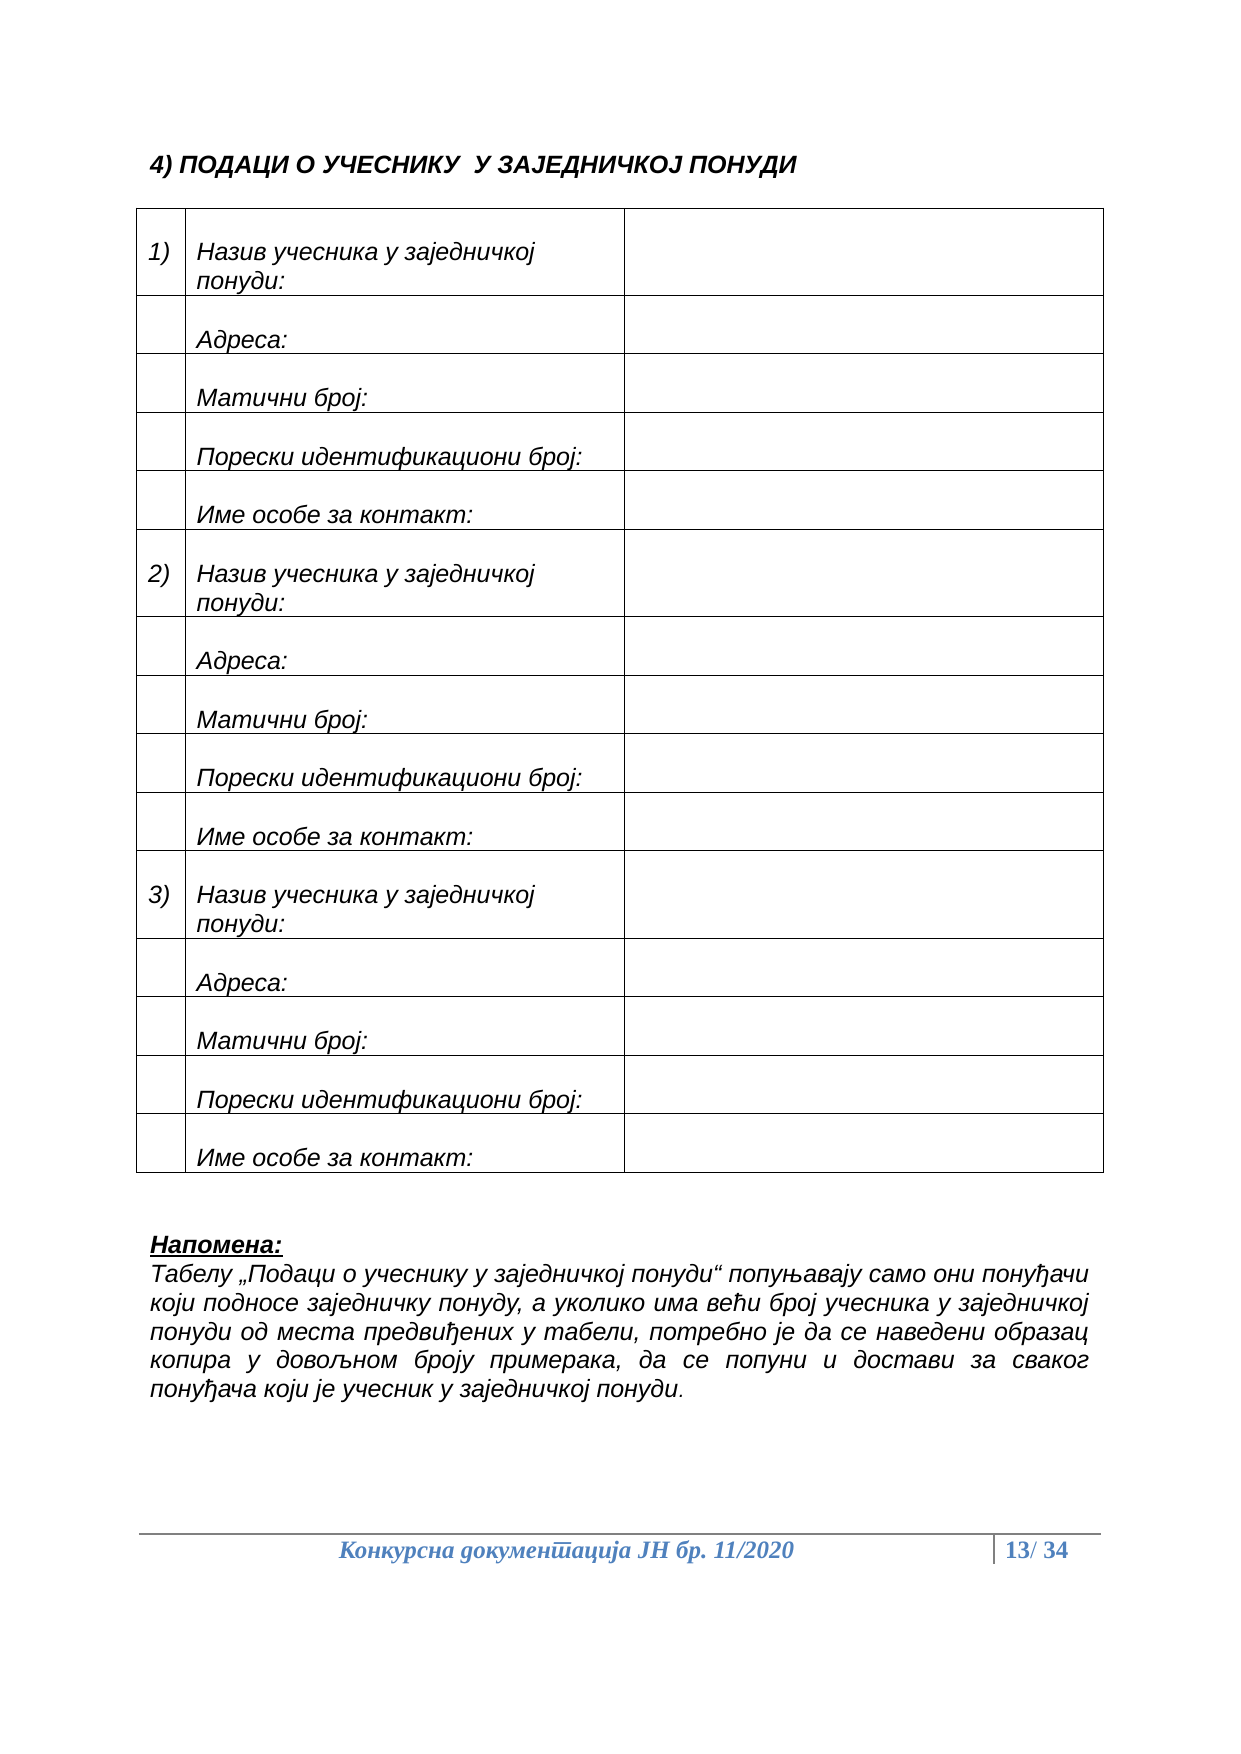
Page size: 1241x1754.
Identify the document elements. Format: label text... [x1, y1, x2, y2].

table_cell [625, 413, 1103, 470]
table_cell [625, 939, 1103, 996]
text Напомена: [150, 1230, 1090, 1259]
table_cell [625, 530, 1103, 616]
table_cell Адреса: [186, 939, 624, 996]
table_header Назив учесника у заједничкој понуди: [186, 209, 624, 295]
table_cell [137, 296, 185, 353]
table_cell [137, 939, 185, 996]
table_cell [625, 471, 1103, 529]
table_cell Порески идентификациони број: [186, 1056, 624, 1113]
text Табелу „Подаци о учеснику у заједничкој понуди“ попуњавају само они понуђачи који подносе заједничку понуду, а уколико има већи број учесника у заједничкој понуди од места предвиђених у табели, потребно је да се наведени образац копира у довољном броју примерака, да се попуни и достави за сваког понуђача који је учесник у заједничкој понуди. [150, 1259, 1090, 1403]
table_cell [137, 676, 185, 733]
table_cell [625, 997, 1103, 1055]
table_cell [625, 734, 1103, 792]
text 4) ПОДАЦИ О УЧEСНИКУ У ЗАЈEДНИЧКОЈ ПОНУДИ [150, 150, 1090, 179]
table_cell [137, 413, 185, 470]
table_cell 2) [137, 530, 185, 616]
table_cell Порески идентификациони број: [186, 734, 624, 792]
table_cell Матични број: [186, 354, 624, 412]
table_cell [625, 354, 1103, 412]
table_cell Адреса: [186, 296, 624, 353]
table_cell Име особе за контакт: [186, 471, 624, 529]
table_cell [137, 793, 185, 850]
table_cell [137, 471, 185, 529]
table_cell [625, 1056, 1103, 1113]
table_cell [625, 793, 1103, 850]
table_cell [625, 851, 1103, 938]
table_cell Матични број: [186, 997, 624, 1055]
table_header [625, 209, 1103, 295]
table_cell Порески идентификациони број: [186, 413, 624, 470]
table_cell [625, 617, 1103, 675]
table_cell Име особе за контакт: [186, 1114, 624, 1172]
table_cell Адреса: [186, 617, 624, 675]
table_cell [137, 1056, 185, 1113]
table_cell Назив учесника у заједничкој понуди: [186, 530, 624, 616]
table_cell [625, 296, 1103, 353]
table_cell Име особе за контакт: [186, 793, 624, 850]
table_cell [137, 997, 185, 1055]
table_cell Назив учесника у заједничкој понуди: [186, 851, 624, 938]
table_cell [137, 1114, 185, 1172]
table_cell [625, 1114, 1103, 1172]
table_cell [137, 734, 185, 792]
table_cell 3) [137, 851, 185, 938]
table_cell [137, 354, 185, 412]
table_header 1) [137, 209, 185, 295]
table_cell [625, 676, 1103, 733]
table_cell [137, 617, 185, 675]
table_cell Матични број: [186, 676, 624, 733]
